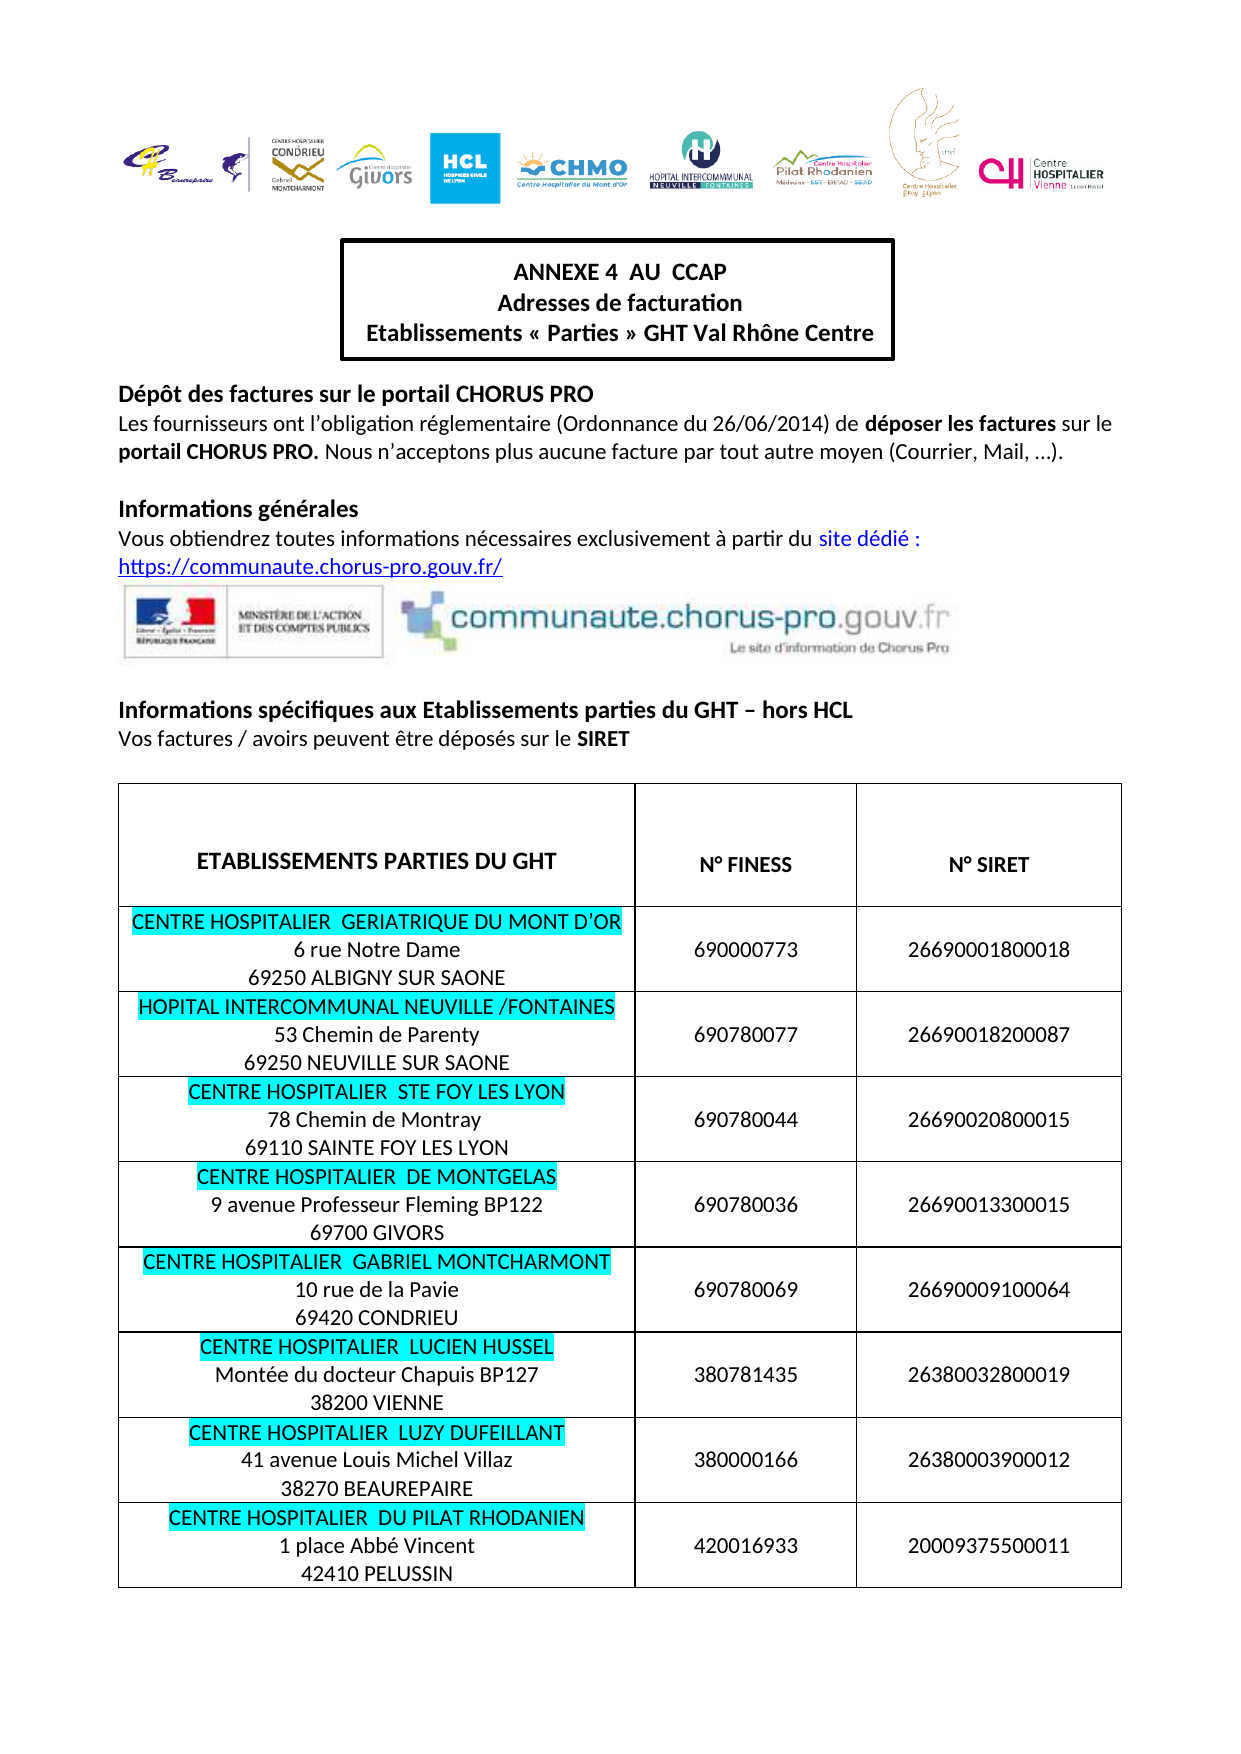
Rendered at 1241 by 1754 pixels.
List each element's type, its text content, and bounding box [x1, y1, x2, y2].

picture [118, 75, 1123, 226]
table_cell 26380003900012 [857, 1418, 1121, 1502]
table_cell 26380032800019 [857, 1333, 1121, 1417]
table_cell 690780044 [636, 1077, 856, 1161]
text Informations générales [118, 493, 1122, 524]
table_header N° SIRET [857, 784, 1121, 906]
table_cell 26690001800018 [857, 907, 1121, 991]
text Les fournisseurs ont l’obligation réglementaire (Ordonnance du 26/06/2014) de déposer les factures sur le portail CHORUS PRO. Nous n’acceptons plus aucune facture par tout autre moyen (Courrier, Mail, …). [118, 409, 1122, 465]
table_cell CENTRE HOSPITALIER DE MONTGELAS 9 avenue Professeur Fleming BP122 69700 GIVORS [119, 1162, 634, 1246]
table_cell 26690020800015 [857, 1077, 1121, 1161]
table_cell 26690013300015 [857, 1162, 1121, 1246]
table_cell 26690009100064 [857, 1248, 1121, 1331]
table_cell HOPITAL INTERCOMMUNAL NEUVILLE /FONTAINES 53 Chemin de Parenty 69250 NEUVILLE SUR SAONE [119, 992, 634, 1076]
table_cell 690780036 [636, 1162, 856, 1246]
table_cell 380781435 [636, 1333, 856, 1417]
table_cell 690000773 [636, 907, 856, 991]
text Dépôt des factures sur le portail CHORUS PRO [118, 379, 1122, 409]
table_header N° FINESS [636, 784, 856, 906]
table_cell 420016933 [636, 1503, 856, 1587]
table_cell CENTRE HOSPITALIER GABRIEL MONTCHARMONT 10 rue de la Pavie 69420 CONDRIEU [119, 1248, 634, 1331]
table_cell 20009375500011 [857, 1503, 1121, 1587]
table_cell 690780069 [636, 1248, 856, 1331]
text Etablissements « Parties » GHT Val Rhône Centre [118, 318, 1122, 348]
table_cell 690780077 [636, 992, 856, 1076]
table_cell 26690018200087 [857, 992, 1121, 1076]
table_cell CENTRE HOSPITALIER STE FOY LES LYON 78 Chemin de Montray 69110 SAINTE FOY LES LYON [119, 1077, 634, 1161]
table_cell CENTRE HOSPITALIER DU PILAT RHODANIEN 1 place Abbé Vincent 42410 PELUSSIN [119, 1503, 634, 1587]
table_cell CENTRE HOSPITALIER GERIATRIQUE DU MONT D’OR 6 rue Notre Dame 69250 ALBIGNY SUR SAONE [119, 907, 634, 991]
text ANNEXE 4 AU CCAP [118, 257, 1122, 287]
text Informations spécifiques aux Etablissements parties du GHT – hors HCL [118, 694, 1122, 724]
text Vous obtiendrez toutes informations nécessaires exclusivement à partir du site dédié : https://communaute.chorus-pro.gouv.fr/ [118, 524, 1122, 580]
table_cell CENTRE HOSPITALIER LUZY DUFEILLANT 41 avenue Louis Michel Villaz 38270 BEAUREPAIRE [119, 1418, 634, 1502]
table_cell CENTRE HOSPITALIER LUCIEN HUSSEL Montée du docteur Chapuis BP127 38200 VIENNE [119, 1333, 634, 1417]
text Vos factures / avoirs peuvent être déposés sur le SIRET [118, 724, 1122, 752]
text Adresses de facturation [118, 287, 1122, 318]
table_cell 380000166 [636, 1418, 856, 1502]
table_header ETABLISSEMENTS PARTIES DU GHT [119, 784, 634, 906]
